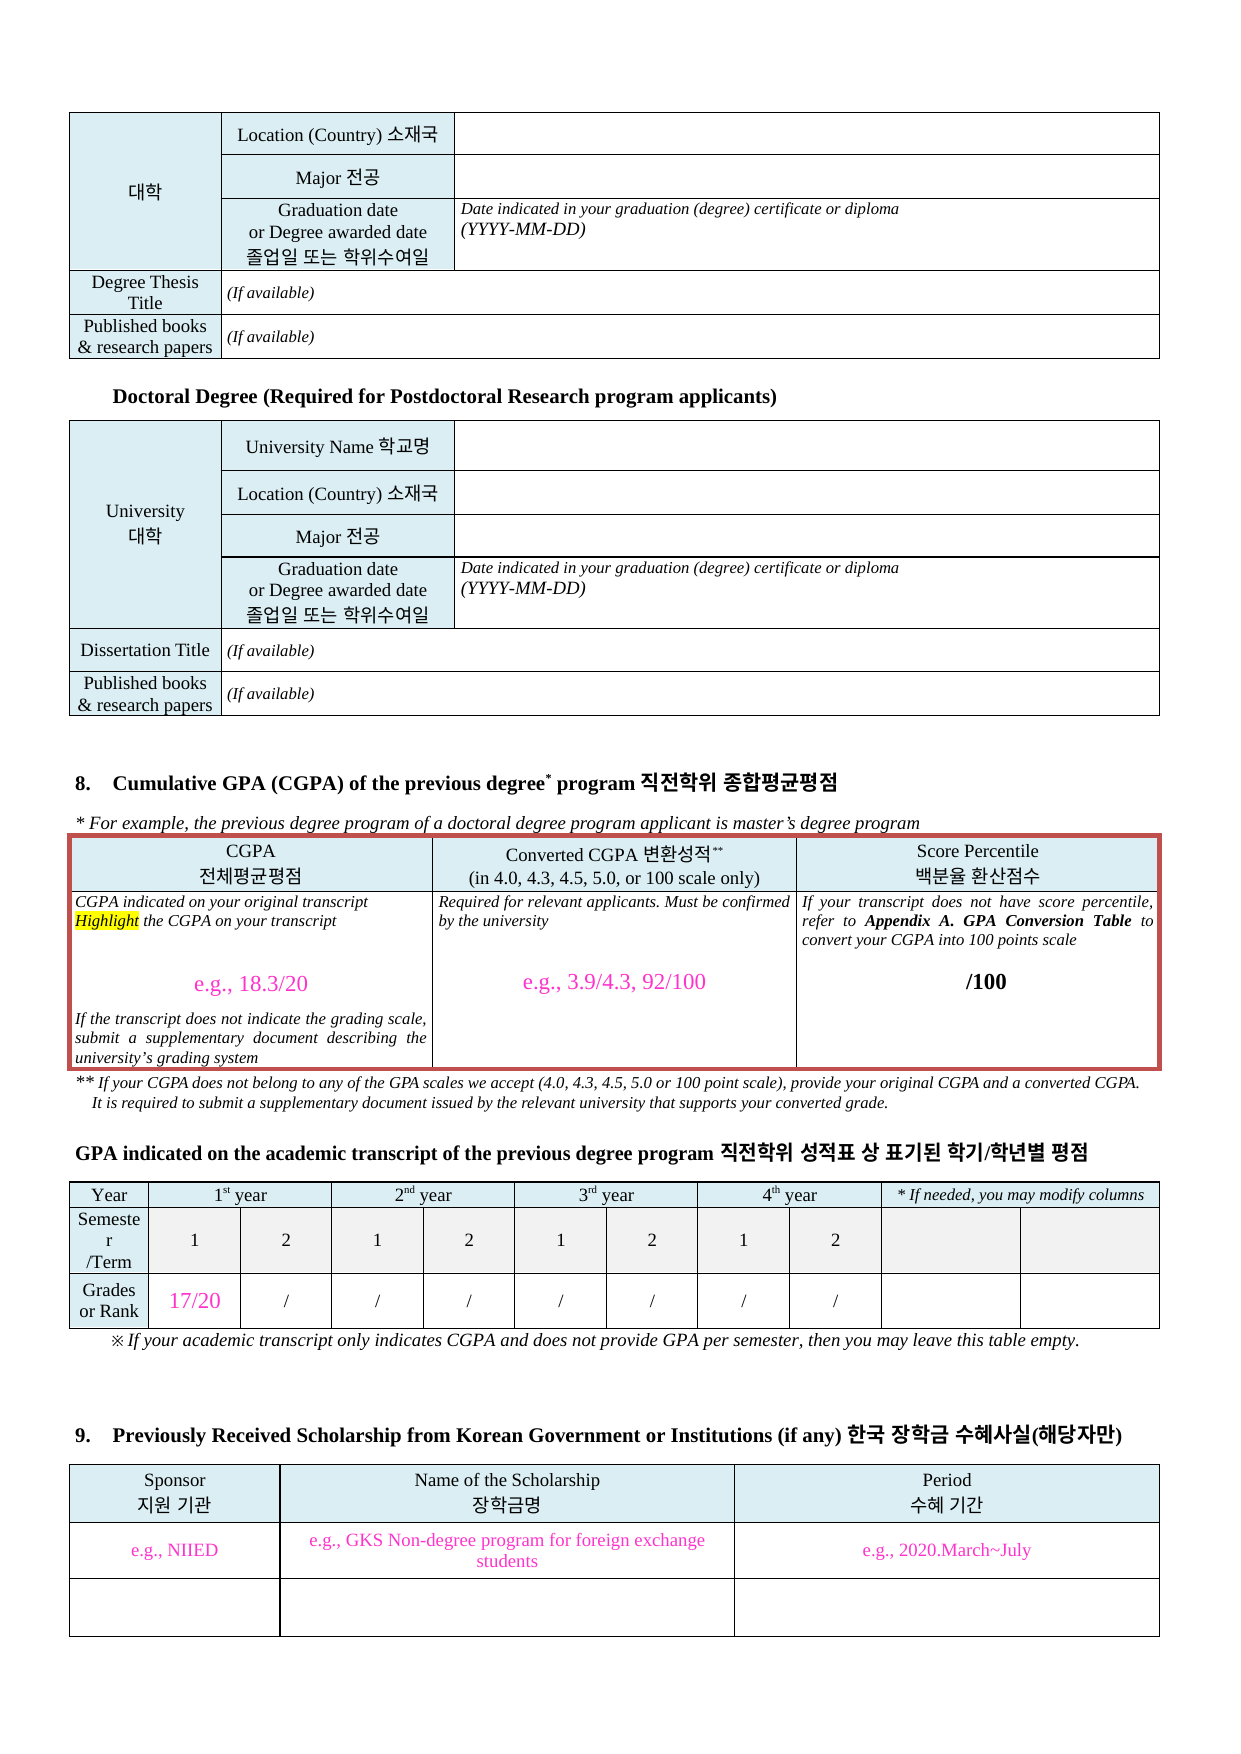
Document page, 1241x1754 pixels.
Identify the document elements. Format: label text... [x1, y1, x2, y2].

table_cell [70, 1579, 279, 1636]
table_cell 2 [424, 1208, 514, 1272]
table_cell 2 [241, 1208, 331, 1272]
table_header University Name 학교명 [222, 421, 454, 470]
table_cell [455, 471, 1159, 514]
table_cell e.g., 2020.March~July [735, 1523, 1159, 1577]
table_cell / [698, 1274, 789, 1327]
table_header 3rd year [515, 1183, 697, 1207]
text Doctoral Degree (Required for Postdoctoral Research program applicants) [112, 384, 1165, 408]
table_cell Graduation date or Degree awarded date 졸업일 또는 학위수여일 [222, 199, 454, 269]
table_cell [735, 1579, 1159, 1636]
table_cell [882, 1274, 1020, 1327]
table_header 4th year [698, 1183, 881, 1207]
table_cell 1 [332, 1208, 423, 1272]
table_cell Dissertation Title [70, 629, 221, 671]
table_header Period 수혜 기간 [735, 1465, 1159, 1522]
table_cell [455, 155, 1159, 198]
text ※ If your academic transcript only indicates CGPA and does not provide GPA per semester, then you may leave this table empty. [75, 1328, 1165, 1350]
table_header Score Percentile 백분율 환산점수 [797, 838, 1157, 891]
table_cell 1 [698, 1208, 789, 1272]
table_cell 2 [607, 1208, 697, 1272]
table_cell Published books & research papers [70, 315, 221, 358]
table_cell / [241, 1274, 331, 1327]
table_cell Location (Country) 소재국 [222, 113, 454, 154]
table_cell / [424, 1274, 514, 1327]
table_cell (If available) [222, 315, 1159, 358]
table_header * If needed, you may modify columns [882, 1183, 1159, 1207]
table_cell / [607, 1274, 697, 1327]
text * For example, the previous degree program of a doctoral degree program applicant is master’s degree program [75, 812, 1165, 833]
table_header Converted CGPA 변환성적** (in 4.0, 4.3, 4.5, 5.0, or 100 scale only) [433, 838, 796, 891]
table_header Sponsor 지원 기관 [70, 1465, 279, 1522]
table_cell [455, 515, 1159, 556]
table_cell [882, 1208, 1020, 1272]
table_cell / [515, 1274, 606, 1327]
table_cell CGPA indicated on your original transcript Highlight the CGPA on your transcript e.g., 18.3/20 If the transcript does not indicate the grading scale, submit a supplementary document describing the university’s grading system [72, 892, 432, 1067]
table_cell Degree Thesis Title [70, 271, 221, 314]
table_header CGPA 전체평균평점 [72, 838, 432, 891]
table_cell e.g., GKS Non-degree program for foreign exchange students [281, 1523, 734, 1577]
table_header 2nd year [332, 1183, 514, 1207]
table_header University 대학 [70, 113, 221, 269]
table_cell If your transcript does not have score percentile, refer to Appendix A. GPA Conversion Table to convert your CGPA into 100 points scale /100 [797, 892, 1157, 1067]
table_cell e.g., NIIED [70, 1523, 279, 1577]
table_cell Semester /Term [70, 1208, 148, 1272]
table_cell / [332, 1274, 423, 1327]
text GPA indicated on the academic transcript of the previous degree program 직전학위 성적표 상 표기된 학기/학년별 평점 [75, 1136, 1165, 1166]
table_cell 1 [515, 1208, 606, 1272]
table_cell [1021, 1274, 1159, 1327]
text ** If your CGPA does not belong to any of the GPA scales we accept (4.0, 4.3, 4.5, 5.0 or 100 point scale), provide your original CGPA and a converted CGPA. [75, 1071, 1165, 1093]
table_cell [281, 1579, 734, 1636]
table_cell / [790, 1274, 881, 1327]
table_cell Date indicated in your graduation (degree) certificate or diploma (YYYY-MM-DD) [455, 558, 1159, 628]
table_cell 2 [790, 1208, 881, 1272]
list Cumulative GPA (CGPA) of the previous degree* program 직전학위 종합평균평점 [75, 766, 1165, 797]
table_header Name of the Scholarship 장학금명 [281, 1465, 734, 1522]
table_cell Published books & research papers [70, 672, 221, 715]
table_cell Major 전공 [222, 515, 454, 556]
list Previously Received Scholarship from Korean Government or Institutions (if any) 한국 장학금 수혜사실(해당자만) [75, 1418, 1165, 1449]
table_cell Location (Country) 소재국 [222, 471, 454, 514]
table_cell Date indicated in your graduation (degree) certificate or diploma (YYYY-MM-DD) [455, 199, 1159, 269]
table_cell Major 전공 [222, 155, 454, 198]
table_cell (If available) [222, 271, 1159, 314]
table_cell Graduation date or Degree awarded date 졸업일 또는 학위수여일 [222, 558, 454, 628]
table_cell 1 [149, 1208, 240, 1272]
table_cell 17/20 [149, 1274, 240, 1327]
table_cell Grades or Rank [70, 1274, 148, 1327]
table_header University 대학 [70, 421, 221, 628]
table_header Year [70, 1183, 148, 1207]
table_header 1st year [149, 1183, 331, 1207]
table_cell Required for relevant applicants. Must be confirmed by the university e.g., 3.9/4.3, 92/100 [433, 892, 796, 1067]
table_cell [455, 113, 1159, 154]
table_cell (If available) [222, 629, 1159, 671]
table_header [455, 421, 1159, 470]
text It is required to submit a supplementary document issued by the relevant university that supports your converted grade. [92, 1093, 1165, 1112]
table_cell [1021, 1208, 1159, 1272]
table_cell (If available) [222, 672, 1159, 715]
